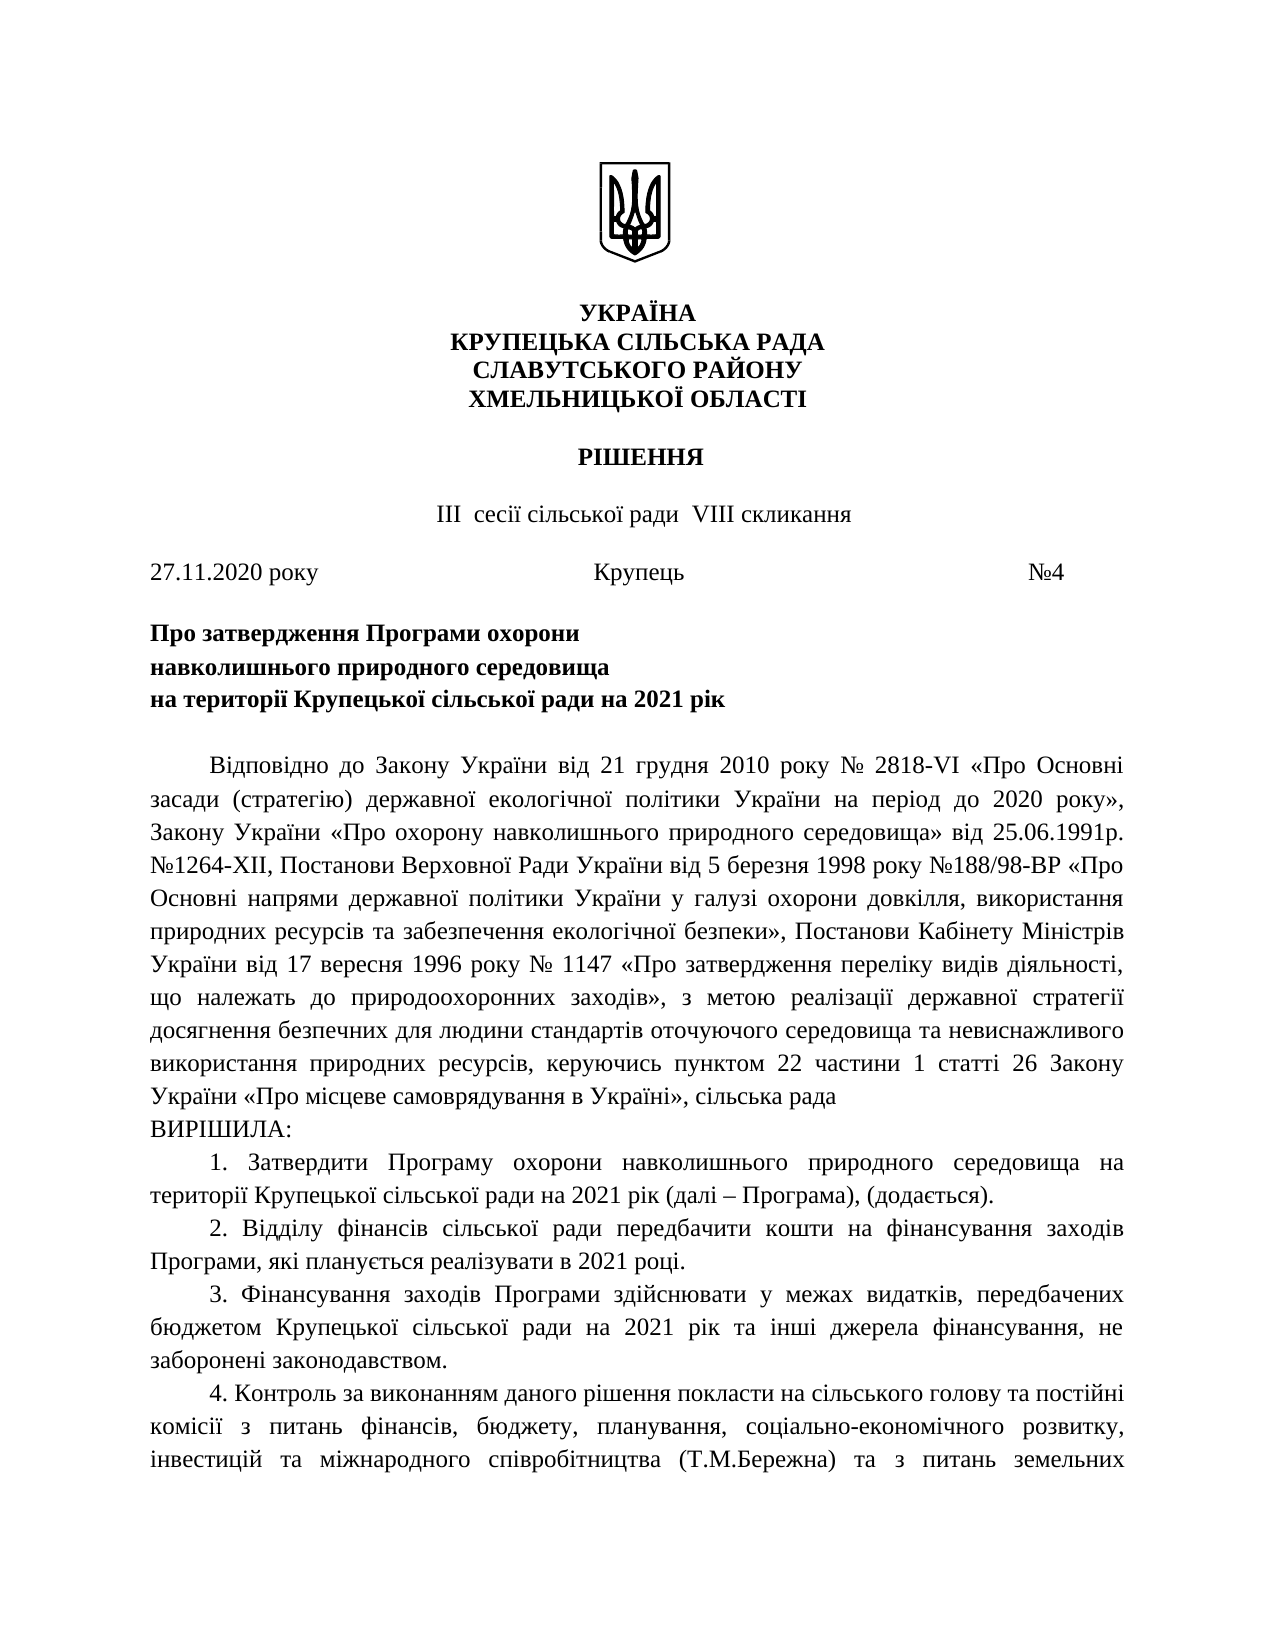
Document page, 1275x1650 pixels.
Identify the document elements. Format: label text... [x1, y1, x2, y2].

text КРУПЕЦЬКА СІЛЬСЬКА РАДА [150, 327, 1125, 356]
text СЛАВУТСЬКОГО РАЙОНУ [150, 356, 1125, 384]
text Відповідно до Закону України від 21 грудня 2010 року № 2818-VI «Про Основні засади (стратегію) державної екологічної політики України на період до 2020 року», Закону України «Про охорону навколишнього природного середовища» від 25.06.1991р. №1264-XІІ, Постанови Верховної Ради України від 5 березня 1998 року №188/98-ВР «Про Основні напрями державної політики України у галузі охорони довкілля, використання природних ресурсів та забезпечення екологічної безпеки», Постанови Кабінету Міністрів України від 17 вересня 1996 року № 1147 «Про затвердження переліку видів діяльності, що належать до природоохоронних заходів», з метою реалізації державної стратегії досягнення безпечних для людини стандартів оточуючого середовища та невиснажливого використання природних ресурсів, керуючись пунктом 22 частини 1 статті 26 Закону України «Про місцеве самоврядування в Україні», сільська рада [150, 751, 1125, 1109]
text УКРАЇНА [150, 298, 1125, 327]
text навколишнього природного середовища [150, 652, 1125, 680]
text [150, 1378, 1125, 1473]
text РІШЕННЯ [150, 442, 1125, 471]
text 1. Затвердити Програму охорони навколишнього природного середовища на території Крупецької сільської ради на 2021 рік (далі – Програма), (додається). [150, 1147, 1125, 1209]
text 27.11.2020 року Крупець №4 [150, 557, 1125, 586]
text ВИРІШИЛА: [150, 1114, 1125, 1143]
text 3. Фінансування заходів Програми здійснювати у межах видатків, передбачених бюджетом Крупецької сільської ради на 2021 рік та інші джерела фінансування, не заборонені законодавством. [150, 1279, 1125, 1374]
text на території Крупецької сільської ради на 2021 рік [150, 684, 1125, 713]
text ХМЕЛЬНИЦЬКОЇ ОБЛАСТІ [150, 384, 1125, 413]
text Про затвердження Програми охорони [150, 618, 1125, 647]
text ІІІ сесії сільської ради VІІІ скликання [150, 499, 1125, 528]
text 2. Відділу фінансів сільської ради передбачити кошти на фінансування заходів Програми, які планується реалізувати в 2021 році. [150, 1213, 1125, 1275]
